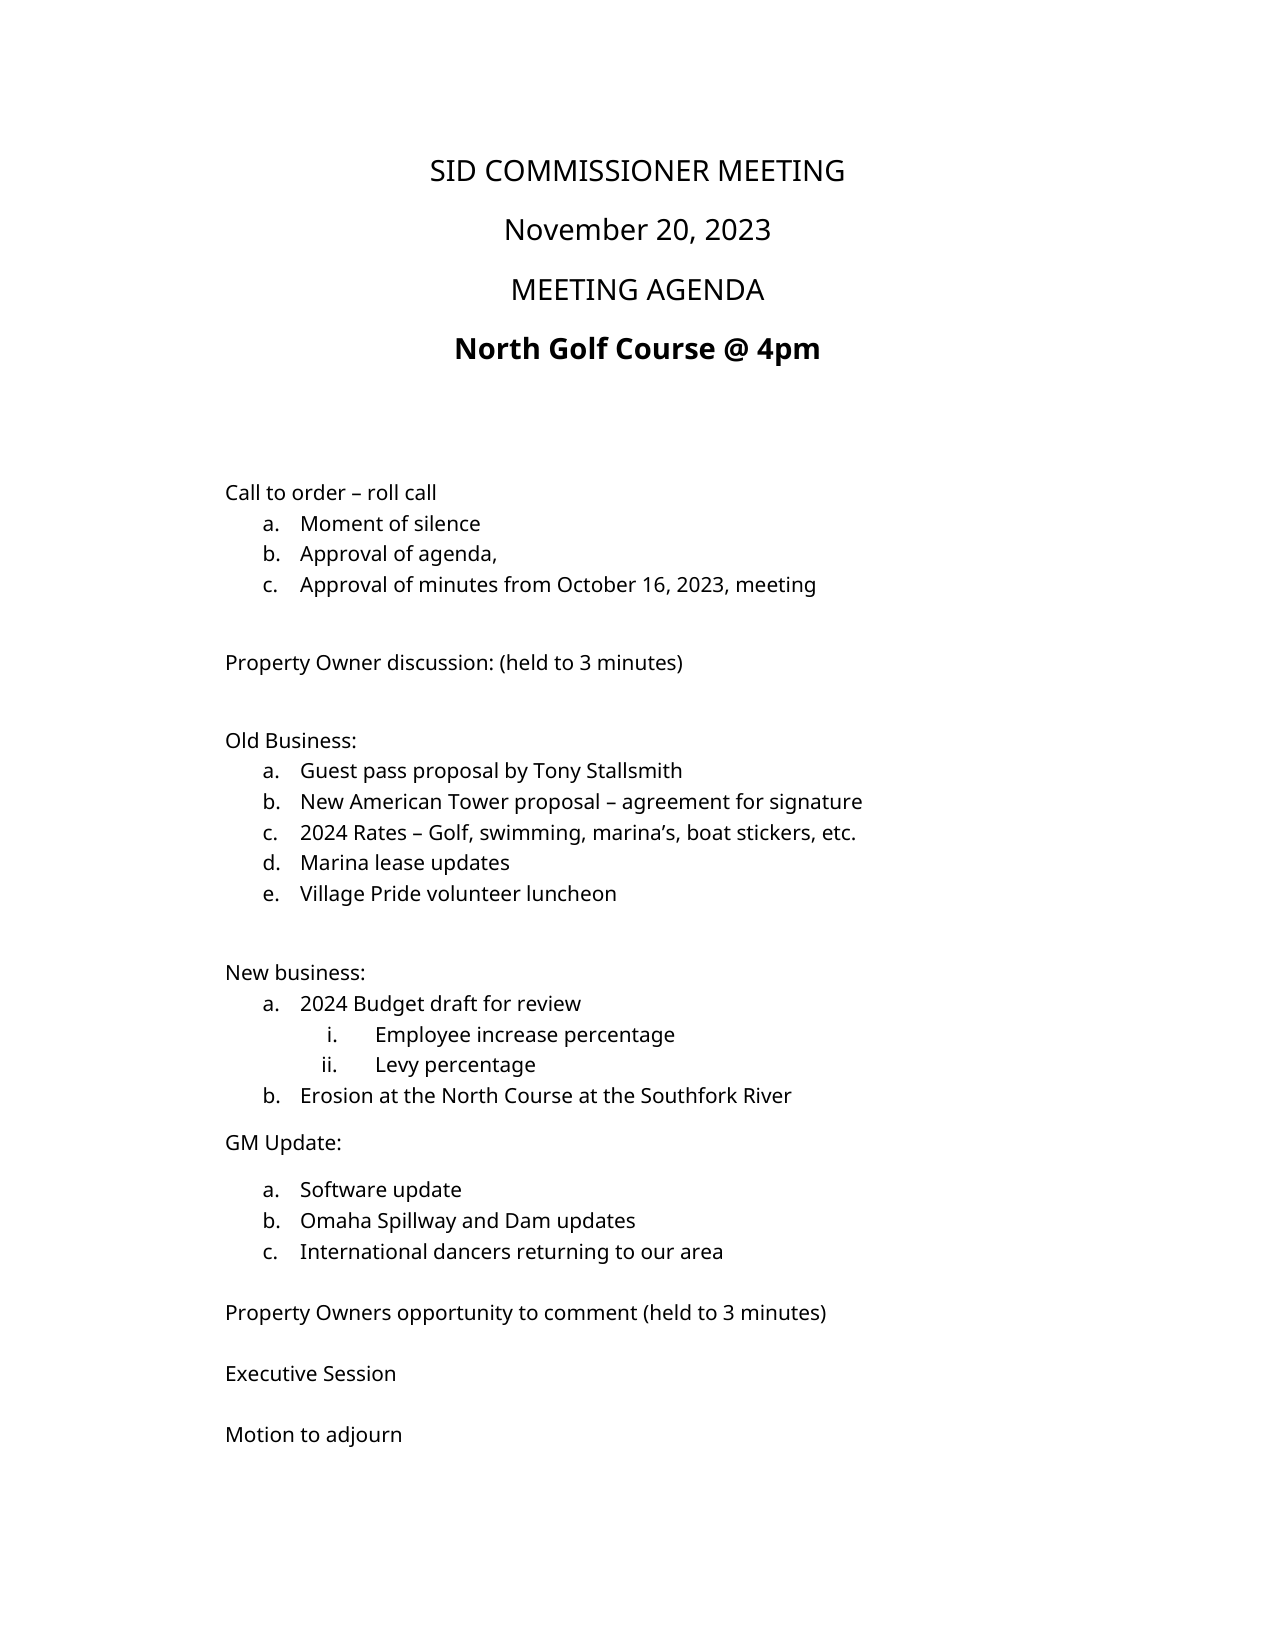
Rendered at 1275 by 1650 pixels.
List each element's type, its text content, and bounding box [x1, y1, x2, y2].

list Omaha Spillway and Dam updates [262, 1206, 1125, 1234]
list Moment of silence [262, 509, 1125, 537]
list Approval of agenda, [262, 539, 1125, 568]
list Marina lease updates [262, 848, 1125, 877]
list Executive Session [225, 1359, 1125, 1388]
list 2024 Budget draft for review [262, 989, 1125, 1017]
list Guest pass proposal by Tony Stallsmith [262, 756, 1125, 785]
list Software update [262, 1176, 1125, 1204]
list Approval of minutes from October 16, 2023, meeting [262, 570, 1125, 598]
text November 20, 2023 [150, 209, 1125, 249]
text Property Owner discussion: (held to 3 minutes) [225, 648, 1125, 676]
list New American Tower proposal – agreement for signature [262, 787, 1125, 815]
list 2024 Rates – Golf, swimming, marina’s, boat stickers, etc. [262, 818, 1125, 846]
list Call to order – roll call [225, 478, 1125, 506]
text North Golf Course @ 4pm [150, 328, 1125, 368]
list Old Business: [225, 726, 1125, 754]
text SID COMMISSIONER MEETING [150, 150, 1125, 190]
list New business: [225, 958, 1125, 987]
text GM Update: [225, 1128, 1125, 1157]
list Erosion at the North Course at the Southfork River [262, 1081, 1125, 1109]
list International dancers returning to our area [262, 1237, 1125, 1265]
list Village Pride volunteer luncheon [262, 879, 1125, 907]
list Motion to adjourn [225, 1421, 1125, 1449]
list Levy percentage [337, 1050, 1125, 1079]
list Property Owners opportunity to comment (held to 3 minutes) [225, 1298, 1125, 1326]
text MEETING AGENDA [150, 269, 1125, 309]
list Employee increase percentage [337, 1020, 1125, 1048]
